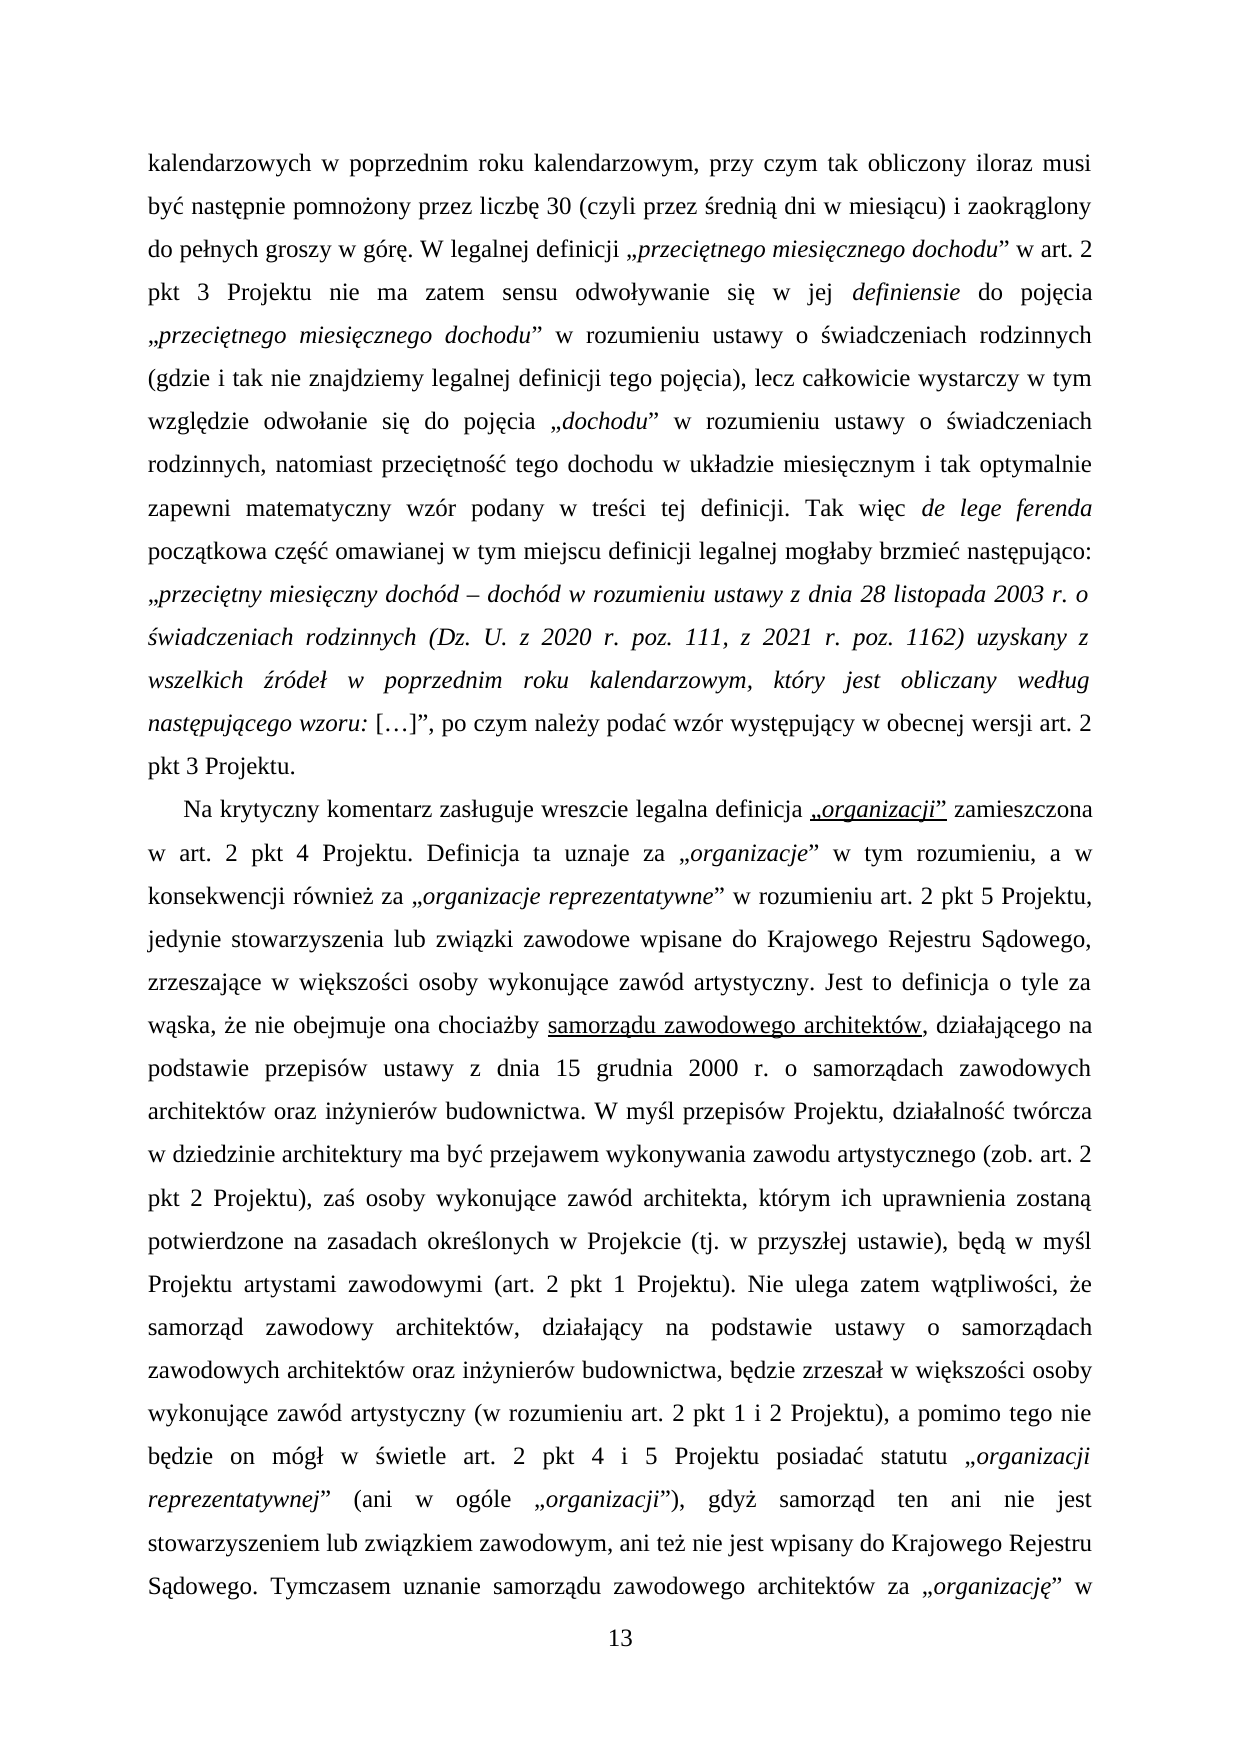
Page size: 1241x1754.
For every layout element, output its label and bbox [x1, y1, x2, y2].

text [148, 794, 1093, 1599]
text [148, 148, 1093, 780]
